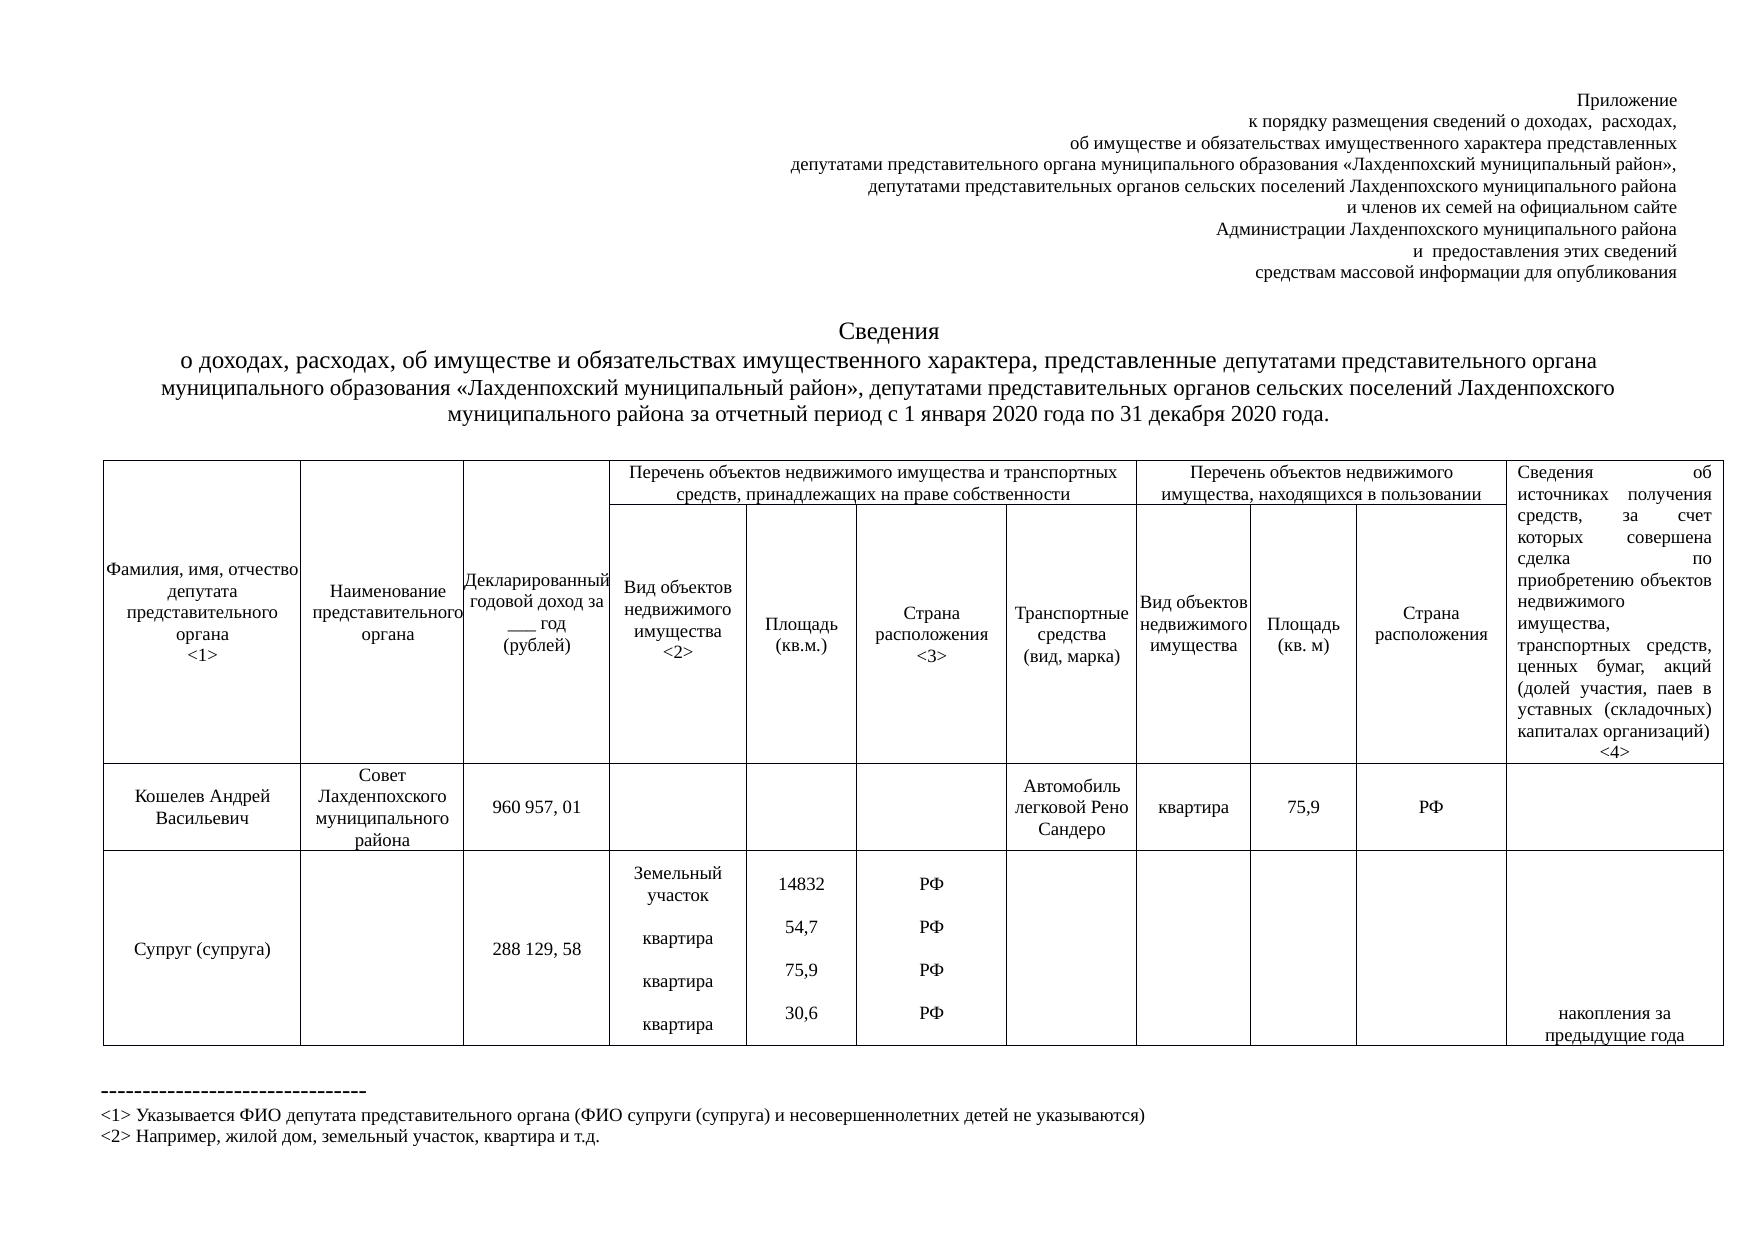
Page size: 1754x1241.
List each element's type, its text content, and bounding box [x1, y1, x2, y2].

text Приложение [100, 88, 1677, 110]
table_cell [610, 764, 746, 850]
table_cell [1251, 851, 1356, 1045]
table_header Перечень объектов недвижимого имущества, находящихся в пользовании [1137, 461, 1506, 504]
text Администрации Лахденпохского муниципального района [100, 218, 1677, 239]
table_cell Земельный участок квартира квартира квартира [610, 851, 746, 1045]
table_cell [1007, 851, 1136, 1045]
table_cell Площадь (кв.м.) [747, 505, 856, 763]
text средствам массовой информации для опубликования [100, 261, 1677, 283]
table_cell 288 129, 58 [464, 851, 609, 1045]
table_cell [1137, 851, 1250, 1045]
table_cell Страна расположения [1357, 505, 1506, 763]
table_cell Супруг (супруга) [104, 851, 300, 1045]
table_header Фамилия, имя, отчество депутата представительного органа <1> [104, 461, 300, 763]
table_cell квартира [1137, 764, 1250, 850]
text <2> Например, жилой дом, земельный участок, квартира и т.д. [100, 1125, 1677, 1147]
text Сведения [100, 316, 1677, 345]
text и членов их семей на официальном сайте [100, 196, 1677, 218]
table_header Перечень объектов недвижимого имущества и транспортных средств, принадлежащих на праве собственности [610, 461, 1136, 504]
table_cell Кошелев Андрей Васильевич [104, 764, 300, 850]
text депутатами представительных органов сельских поселений Лахденпохского муниципального района [100, 175, 1677, 196]
table_cell Транспортные средства (вид, марка) [1007, 505, 1136, 763]
table_cell 960 957, 01 [464, 764, 609, 850]
table_cell [747, 764, 856, 850]
table_cell [1357, 851, 1506, 1045]
table_cell РФ РФ РФ РФ [857, 851, 1006, 1045]
table_cell [1507, 764, 1723, 850]
text о доходах, расходах, об имуществе и обязательствах имущественного характера, представленные депутатами представительного органа муниципального образования «Лахденпохский муниципальный район», депутатами представительных органов сельских поселений Лахденпохского муниципального района за отчетный период с 1 января 2020 года по 31 декабря 2020 года. [100, 345, 1677, 426]
table_cell Страна расположения <3> [857, 505, 1006, 763]
table_cell Вид объектов недвижимого имущества <2> [610, 505, 746, 763]
table_header Сведения об источниках получения средств, за счет которых совершена сделка по приобретению объектов недвижимого имущества, транспортных средств, ценных бумаг, акций (долей участия, паев в уставных (складочных) капиталах организаций) <4> [1507, 461, 1723, 763]
table_cell РФ [1357, 764, 1506, 850]
text <1> Указывается ФИО депутата представительного органа (ФИО супруги (супруга) и несовершеннолетних детей не указываются) [100, 1104, 1677, 1125]
table_header Декларированный годовой доход за ___ год (рублей) [464, 461, 609, 763]
table_cell Вид объектов недвижимого имущества [1137, 505, 1250, 763]
table_cell [857, 764, 1006, 850]
text к порядку размещения сведений о доходах, расходах, [100, 110, 1677, 132]
table_cell накопления за предыдущие года [1507, 851, 1723, 1045]
table_header Наименование представительного органа [301, 461, 463, 763]
table_cell Автомобиль легковой Рено Сандеро [1007, 764, 1136, 850]
text -------------------------------- [100, 1075, 1677, 1104]
text об имуществе и обязательствах имущественного характера представленных [100, 132, 1677, 153]
table_cell 75,9 [1251, 764, 1356, 850]
text депутатами представительного органа муниципального образования «Лахденпохский муниципальный район», [100, 153, 1677, 175]
text и предоставления этих сведений [100, 239, 1677, 261]
table_cell 14832 54,7 75,9 30,6 [747, 851, 856, 1045]
table_cell Площадь (кв. м) [1251, 505, 1356, 763]
table_cell Совет Лахденпохского муниципального района [301, 764, 463, 850]
table_cell [301, 851, 463, 1045]
